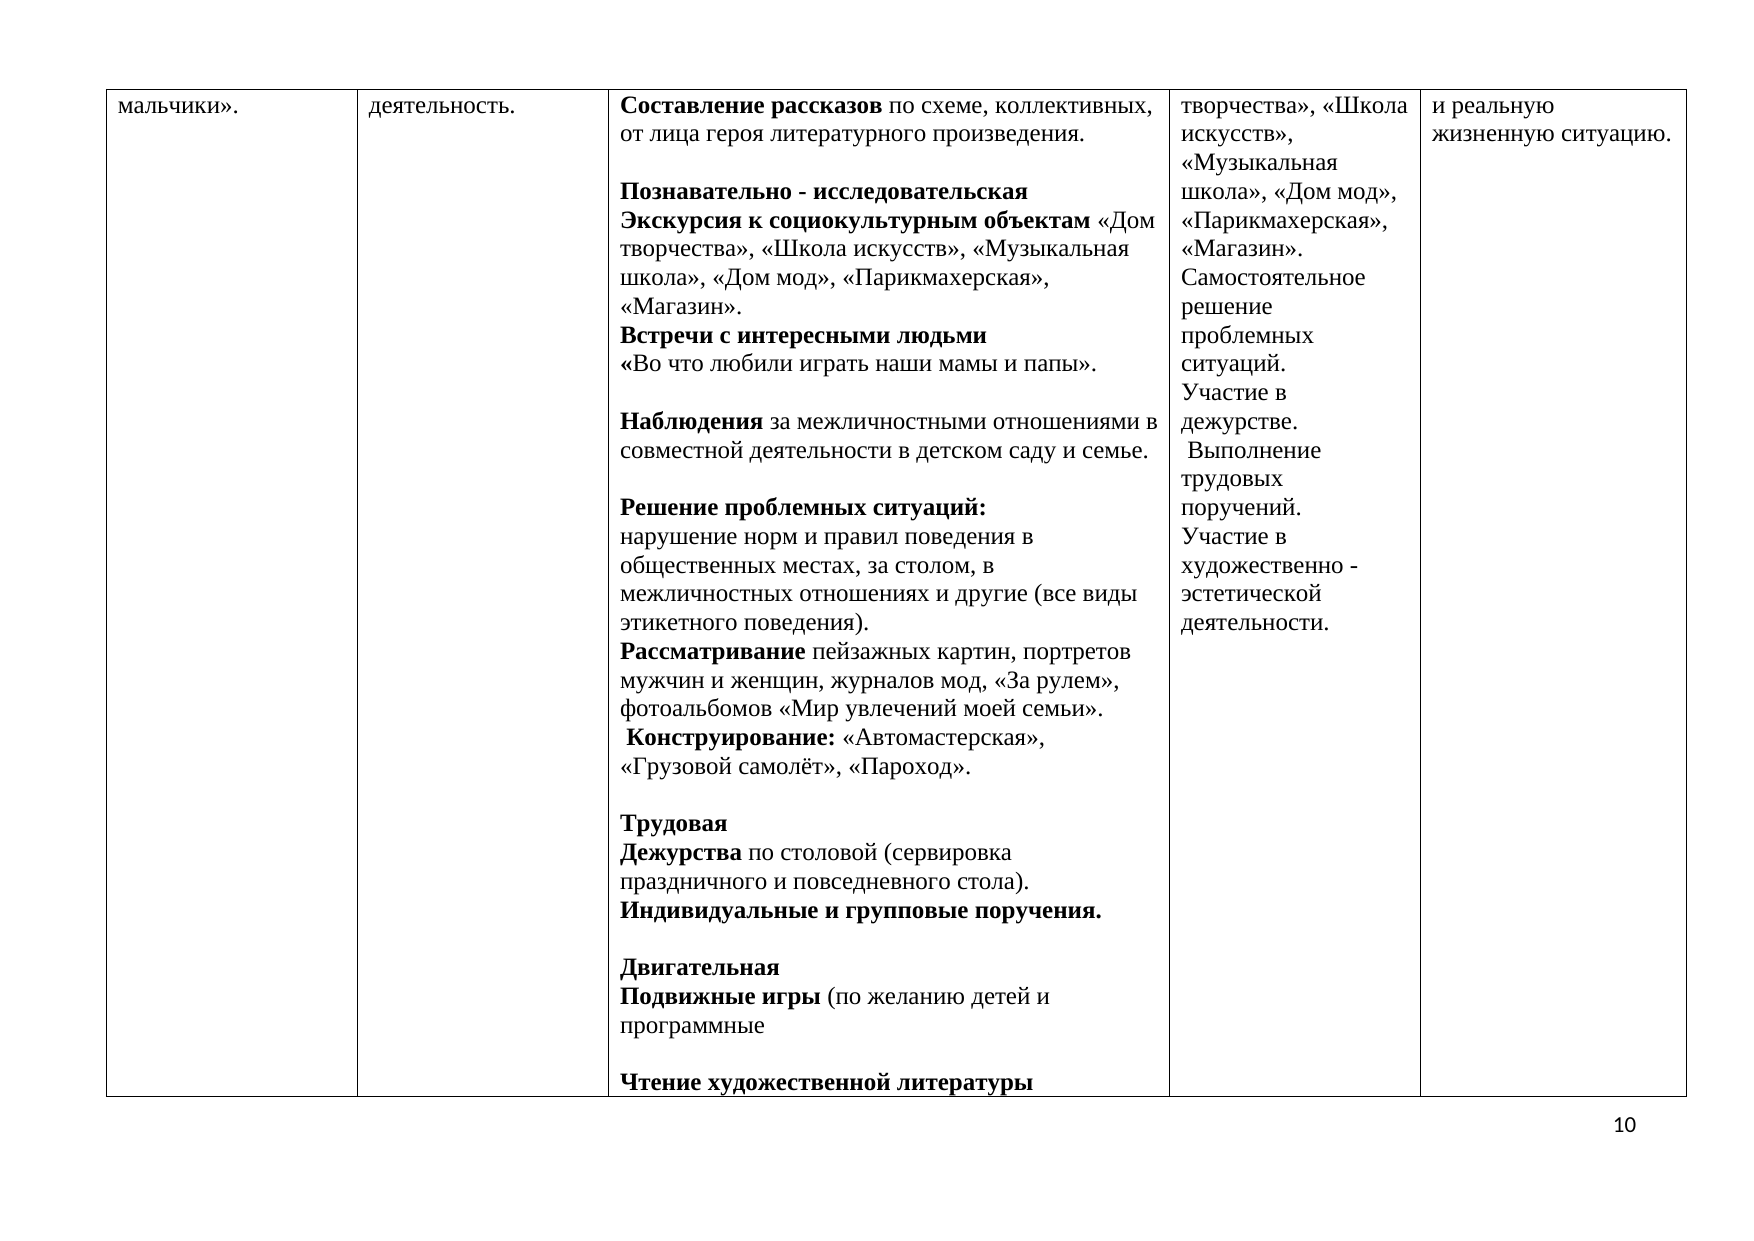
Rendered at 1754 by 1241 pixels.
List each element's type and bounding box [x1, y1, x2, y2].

table_cell [1170, 90, 1420, 1096]
table_cell [609, 90, 1169, 1096]
table_cell [1421, 90, 1686, 1096]
table_cell [358, 90, 608, 1096]
table_cell [107, 90, 357, 1096]
